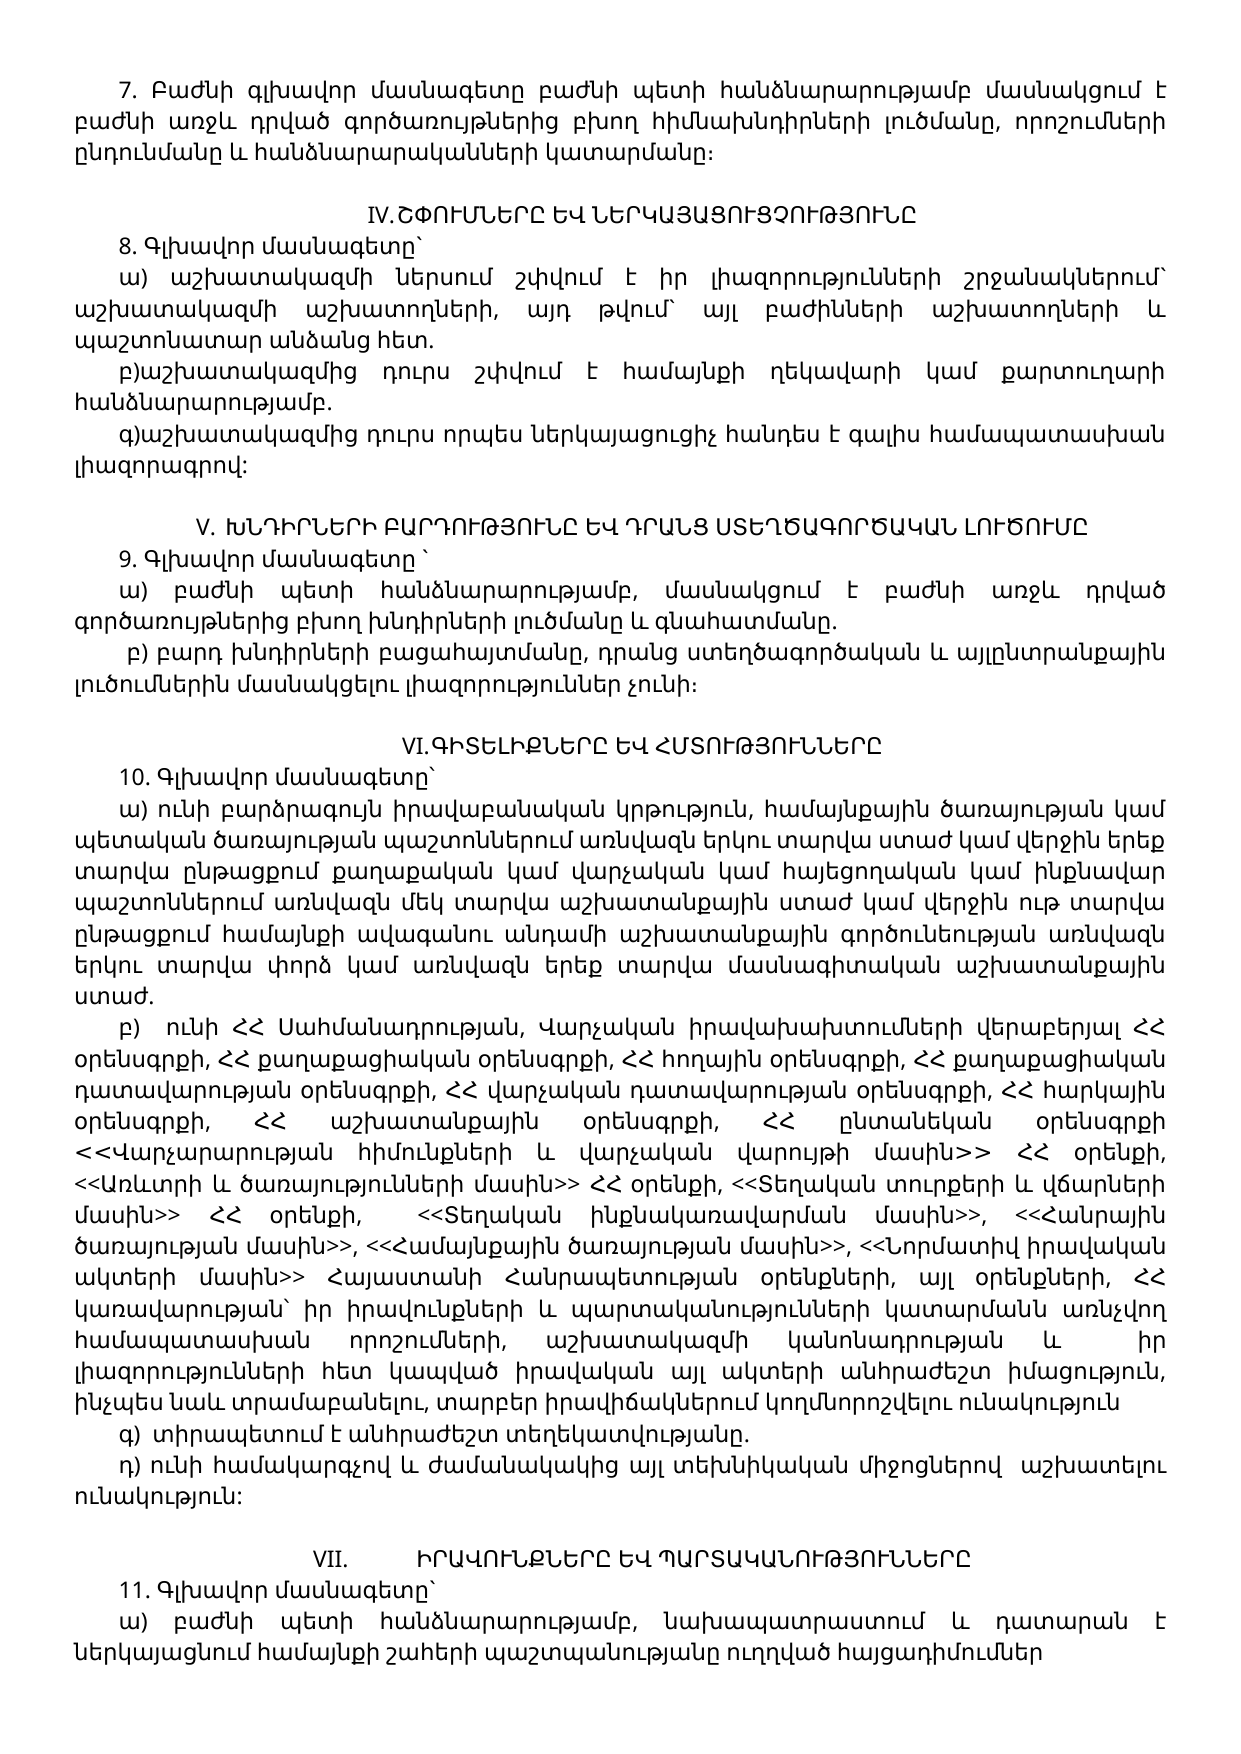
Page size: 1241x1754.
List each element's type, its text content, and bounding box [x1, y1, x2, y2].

text 7. Բաժնի գլխավոր մասնագետը բաժնի պետի հանձնարարությամբ մասնակցում է բաժնի առջև դրված գործառույթներից բխող հիմնախնդիրների լուծմանը, որոշումների ընդունմանը և հանձնարարականների կատարմանը։ [74, 74, 1166, 168]
text բ)աշխատակազմից դուրս շփվում է համայնքի ղեկավարի կամ քարտուղարի հանձնարարությամբ. [74, 355, 1166, 418]
text բ) ունի ՀՀ Սահմանադրության, Վարչական իրավախախտումների վերաբերյալ ՀՀ օրենսգրքի, ՀՀ քաղաքացիական օրենսգրքի, ՀՀ հողային օրենսգրքի, ՀՀ քաղաքացիական դատավարության օրենսգրքի, ՀՀ վարչական դատավարության օրենսգրքի, ՀՀ հարկային օրենսգրքի, ՀՀ աշխատանքային օրենսգրքի, ՀՀ ընտանեկան օրենսգրքի <<Վարչարարության հիմունքների և վարչական վարույթի մասին>> ՀՀ օրենքի, <<Առևտրի և ծառայությունների մասին>> ՀՀ օրենքի, <<Տեղական տուրքերի և վճարների մասին>> ՀՀ օրենքի, <<Տեղական ինքնակառավարման մասին>>, <<Հանրային ծառայության մասին>>, <<Համայնքային ծառայության մասին>>, <<Նորմատիվ իրավական ակտերի մասին>> Հայաստանի Հանրապետության օրենքների, այլ օրենքների, ՀՀ կառավարության՝ իր իրավունքների և պարտականությունների կատարմանն առնչվող համապատասխան որոշումների, աշխատակազմի կանոնադրության և իր լիազորությունների հետ կապված իրավական այլ ակտերի անհրաժեշտ իմացություն, ինչպես նաև տրամաբանելու, տարբեր իրավիճակներում կողմնորոշվելու ունակություն [74, 1011, 1166, 1418]
text ա) աշխատակազմի ներսում շփվում է իր լիազորությունների շրջանակներում` աշխատակազմի աշխատողների, այդ թվում` այլ բաժինների աշխատողների և պաշտոնատար անձանց հետ. [74, 261, 1166, 355]
list ԻՐԱՎՈՒՆՔՆԵՐԸ ԵՎ ՊԱՐՏԱԿԱՆՈՒԹՅՈՒՆՆԵՐԸ [74, 1543, 1166, 1574]
text 11. Գլխավոր մասնագետը` [74, 1574, 1166, 1605]
text 8. Գլխավոր մասնագետը` [74, 230, 1166, 261]
text ա) ունի բարձրագույն իրավաբանական կրթություն, համայնքային ծառայության կամ պետական ծառայության պաշտոններում առնվազն երկու տարվա ստաժ կամ վերջին երեք տարվա ընթացքում քաղաքական կամ վարչական կամ հայեցողական կամ ինքնավար պաշտոններում առնվազն մեկ տարվա աշխատանքային ստաժ կամ վերջին ութ տարվա ընթացքում համայնքի ավագանու անդամի աշխատանքային գործունեության առնվազն երկու տարվա փորձ կամ առնվազն երեք տարվա մասնագիտական աշխատանքային ստաժ. [74, 793, 1166, 1011]
text բ) բարդ խնդիրների բացահայտմանը, դրանց ստեղծագործական և այլընտրանքային լուծումներին մասնակցելու լիազորություններ չունի։ [74, 636, 1166, 699]
list ՇՓՈՒՄՆԵՐԸ ԵՎ ՆԵՐԿԱՅԱՑՈՒՑՉՈՒԹՅՈՒՆԸ [74, 199, 1166, 230]
list ԽՆԴԻՐՆԵՐԻ ԲԱՐԴՈՒԹՅՈՒՆԸ ԵՎ ԴՐԱՆՑ ՍՏԵՂԾԱԳՈՐԾԱԿԱՆ ԼՈՒԾՈՒՄԸ [74, 511, 1166, 543]
text 10. Գլխավոր մասնագետը՝ [74, 761, 1166, 793]
text դ) ունի համակարգչով և ժամանակակից այլ տեխնիկական միջոցներով աշխատելու ունակություն: [74, 1449, 1166, 1511]
text 9. Գլխավոր մասնագետը ` [74, 543, 1166, 574]
text գ)աշխատակազմից դուրս որպես ներկայացուցիչ հանդես է գալիս համապատասխան լիազորագրով: [74, 418, 1166, 480]
text ա) բաժնի պետի հանձնարարությամբ, նախապատրաստում և դատարան է ներկայացնում համայնքի շահերի պաշտպանությանը ուղղված հայցադիմումներ [74, 1605, 1166, 1668]
list ԳԻՏԵԼԻՔՆԵՐԸ ԵՎ ՀՄՏՈՒԹՅՈՒՆՆԵՐԸ [74, 730, 1166, 761]
text ա) բաժնի պետի հանձնարարությամբ, մասնակցում է բաժնի առջև դրված գործառույթներից բխող խնդիրների լուծմանը և գնահատմանը. [74, 574, 1166, 636]
text գ) տիրապետում է անհրաժեշտ տեղեկատվությանը. [74, 1418, 1166, 1449]
